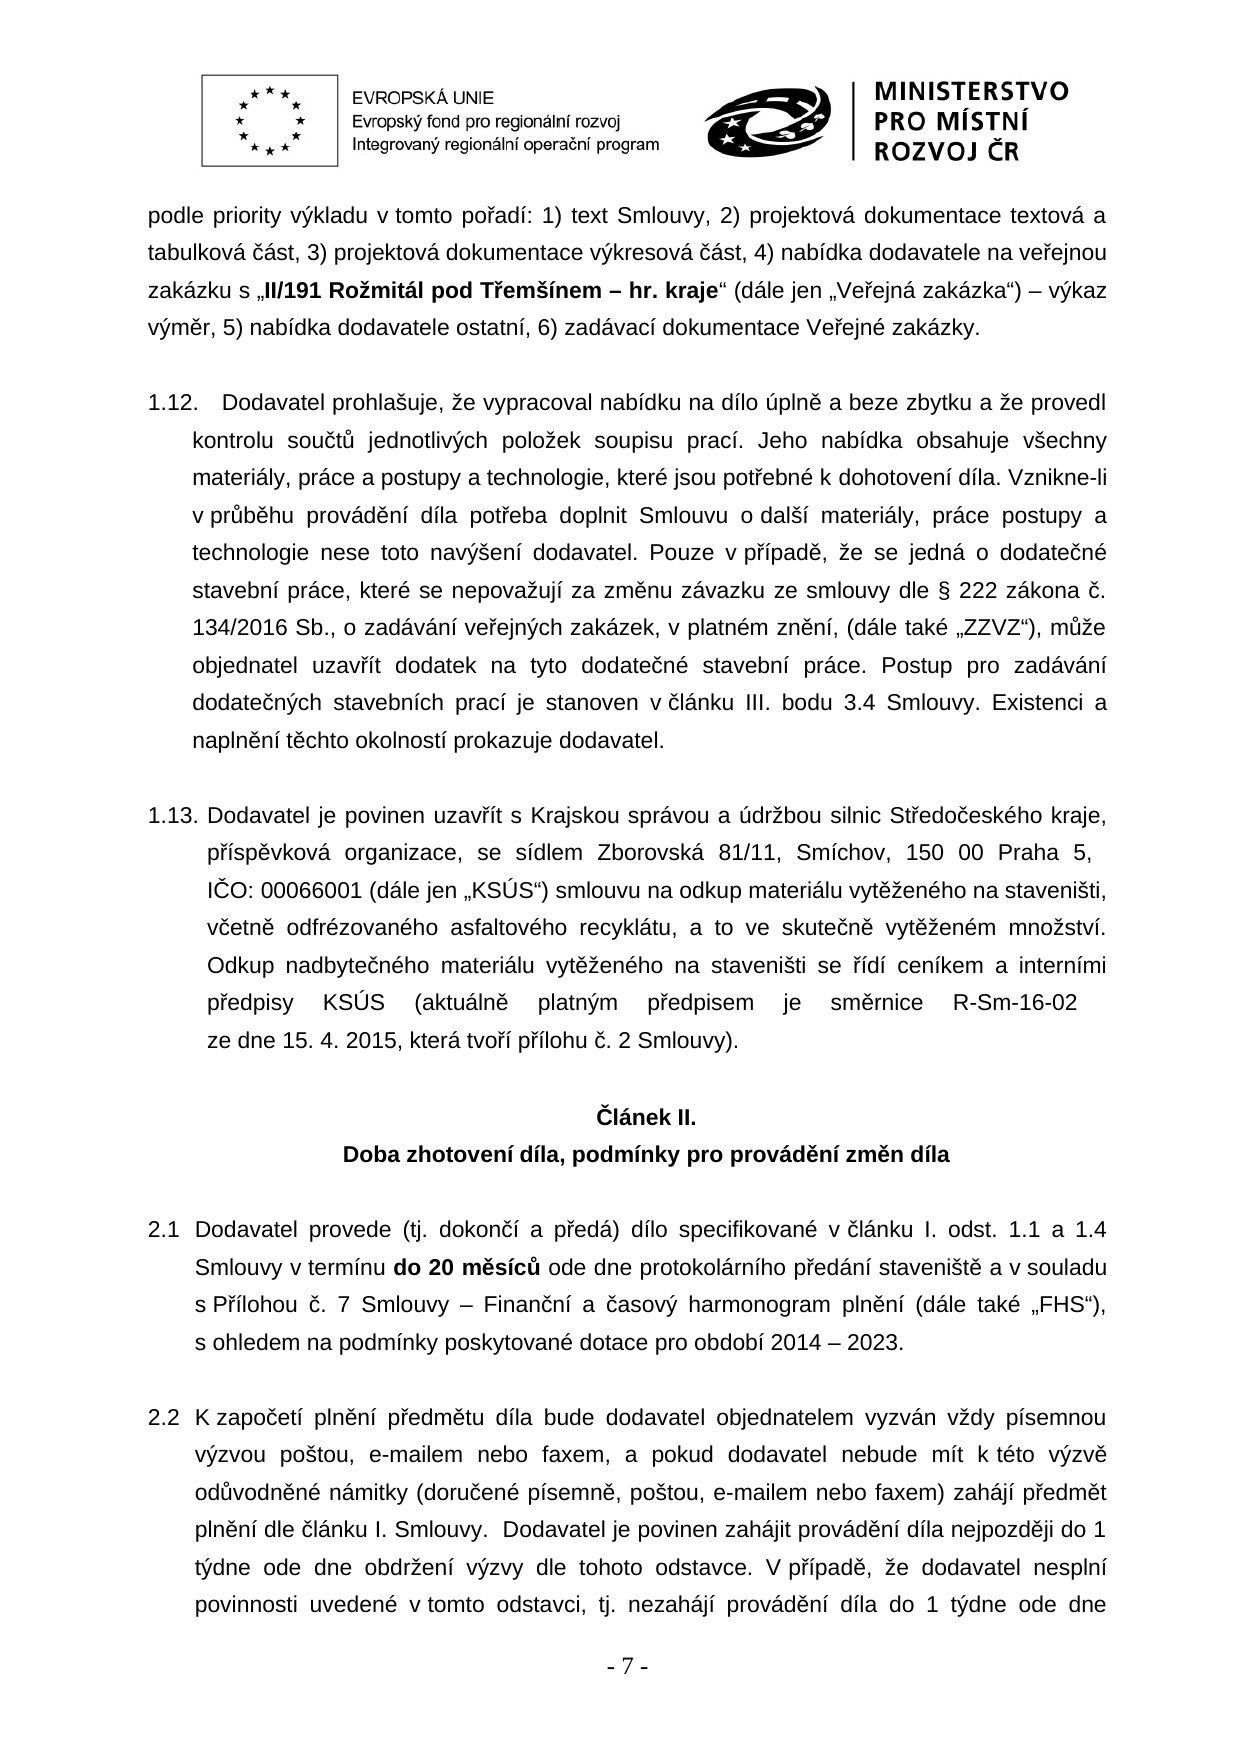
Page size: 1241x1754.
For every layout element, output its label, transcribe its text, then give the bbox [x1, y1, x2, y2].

list Dodavatel provede (tj. dokončí a předá) dílo specifikované v článku I. odst. 1.1 a 1.4 Smlouvy v termínu do 20 měsíců ode dne protokolárního předání staveniště a v souladu s Přílohou č. 7 Smlouvy – Finanční a časový harmonogram plnění (dále také „FHS“), s ohledem na podmínky poskytované dotace pro období 2014 – 2023. [148, 1205, 1107, 1355]
text Doba zhotovení díla, podmínky pro provádění změn díla [185, 1130, 1107, 1167]
list Dodavatel prohlašuje, že vypracoval nabídku na dílo úplně a beze zbytku a že provedl kontrolu součtů jednotlivých položek soupisu prací. Jeho nabídka obsahuje všechny materiály, práce a postupy a technologie, které jsou potřebné k dohotovení díla. Vznikne-li v průběhu provádění díla potřeba doplnit Smlouvu o další materiály, práce postupy a technologie nese toto navýšení dodavatel. Pouze v případě, že se jedná o dodatečné stavební práce, které se nepovažují za změnu závazku ze smlouvy dle § 222 zákona č. 134/2016 Sb., o zadávání veřejných zakázek, v platném znění, (dále také „ZZVZ“), může objednatel uzavřít dodatek na tyto dodatečné stavební práce. Postup pro zadávání dodatečných stavebních prací je stanoven v článku III. bodu 3.4 Smlouvy. Existenci a naplnění těchto okolností prokazuje dodavatel. [148, 378, 1107, 753]
picture [158, 44, 1097, 191]
text Článek II. [185, 1092, 1107, 1130]
list Dodavatel je povinen uzavřít s Krajskou správou a údržbou silnic Středočeského kraje, příspěvková organizace, se sídlem Zborovská 81/11, Smíchov, 150 00 Praha 5, IČO: 00066001 (dále jen „KSÚS“) smlouvu na odkup materiálu vytěženého na staveništi, včetně odfrézovaného asfaltového recyklátu, a to ve skutečně vytěženém množství. Odkup nadbytečného materiálu vytěženého na staveništi se řídí ceníkem a interními předpisy KSÚS (aktuálně platným předpisem je směrnice R-Sm-16-02 ze dne 15. 4. 2015, která tvoří přílohu č. 2 Smlouvy). [148, 790, 1107, 1053]
